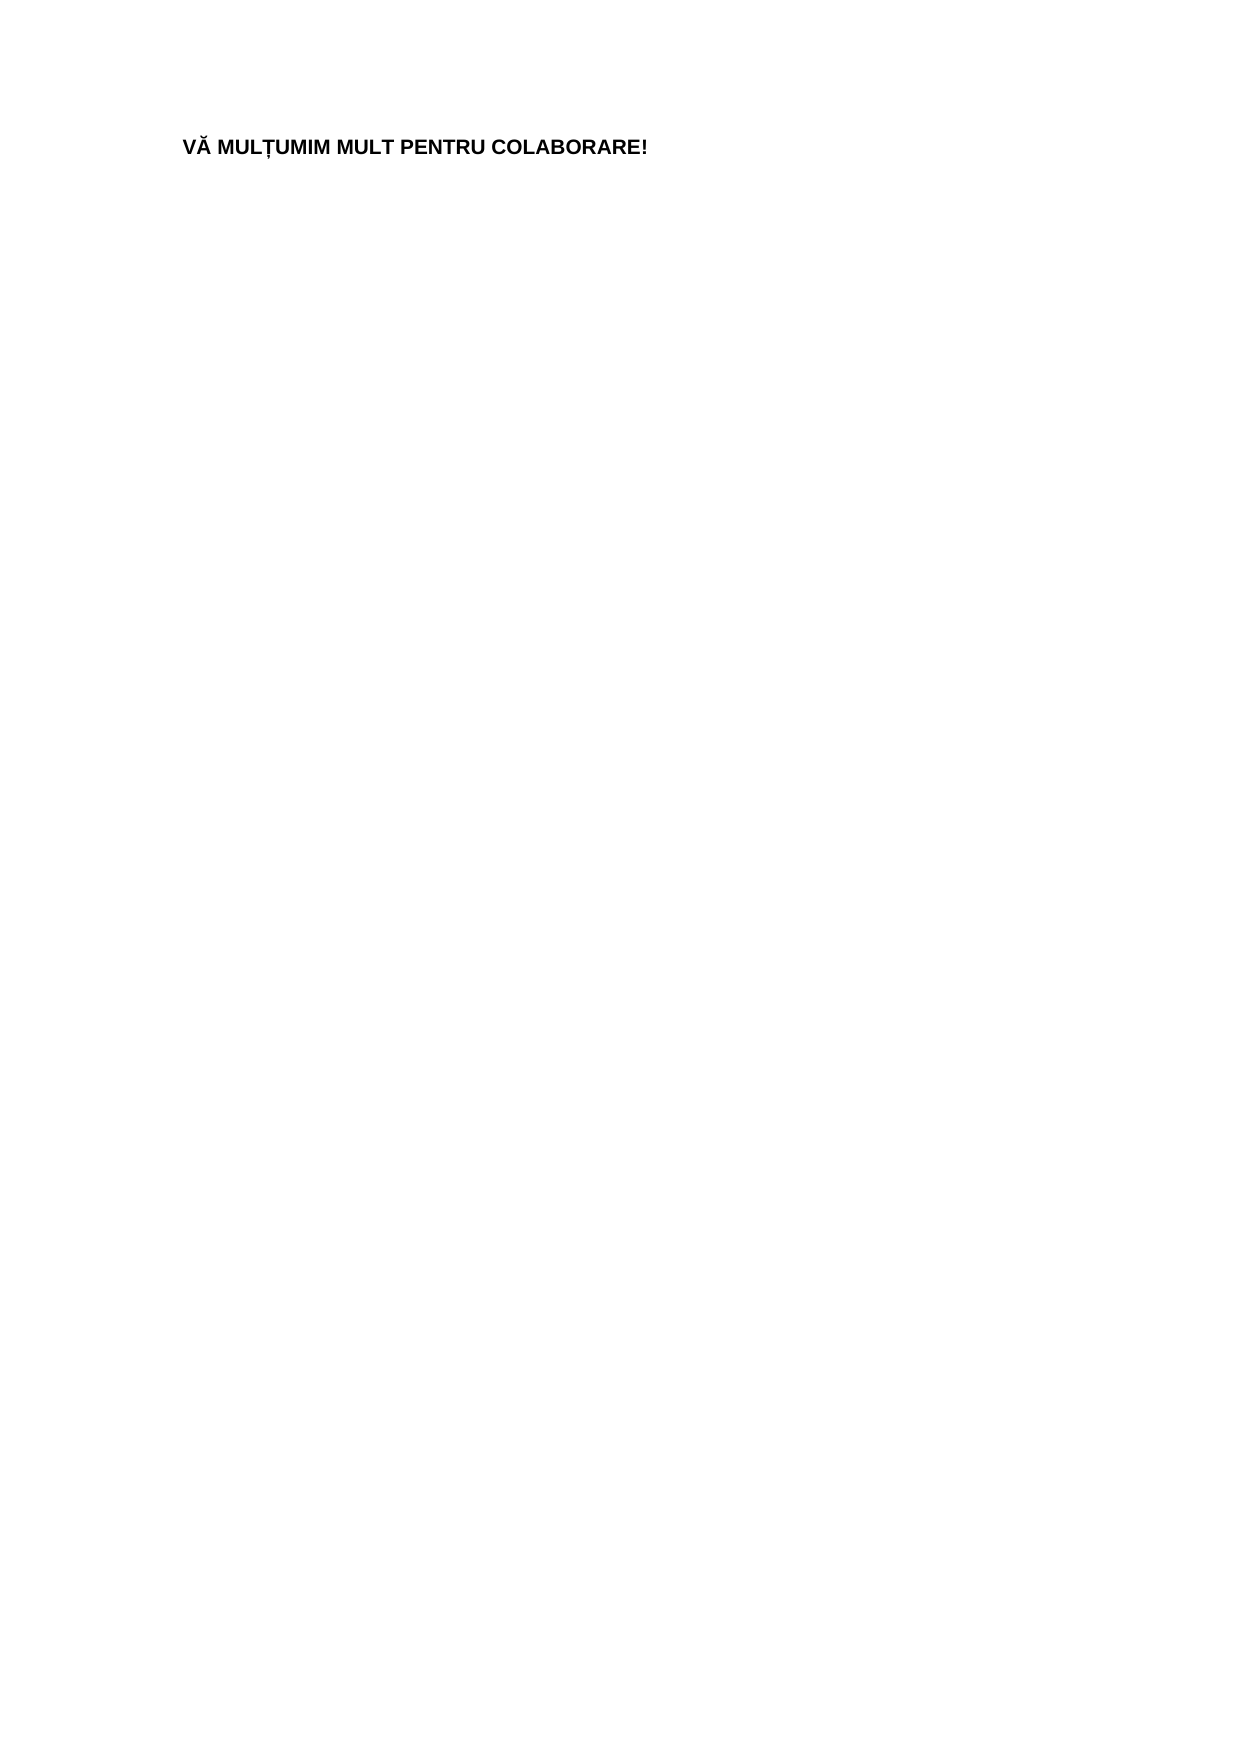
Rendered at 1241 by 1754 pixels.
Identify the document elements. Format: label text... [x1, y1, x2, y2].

text VĂ MULȚUMIM MULT PENTRU COLABORARE! [148, 135, 1092, 159]
